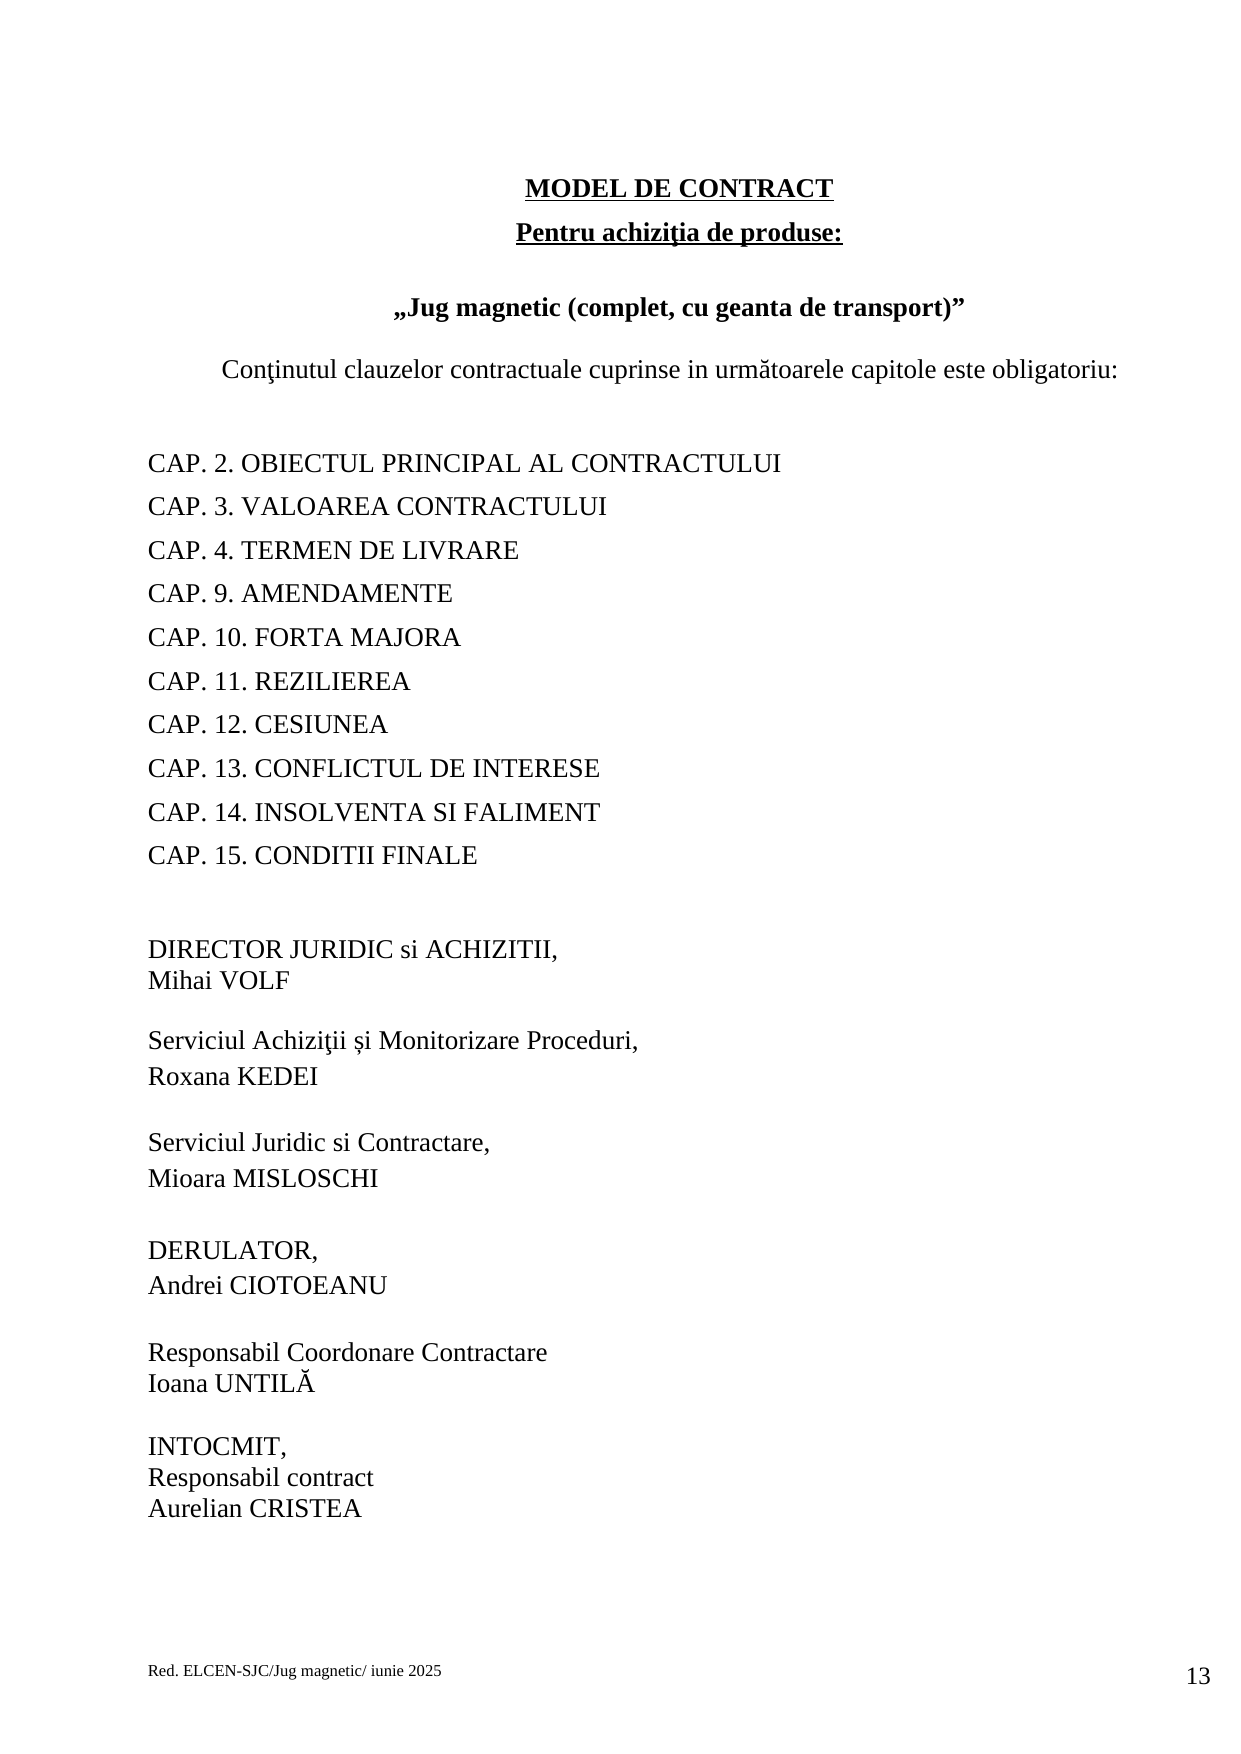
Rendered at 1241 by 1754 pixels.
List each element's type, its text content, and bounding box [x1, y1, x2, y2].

text Responsabil contract [148, 1461, 1211, 1492]
text DIRECTOR JURIDIC si ACHIZITII, [148, 933, 1211, 964]
text Serviciul Juridic si Contractare, [148, 1127, 1211, 1158]
text CAP. 9. AMENDAMENTE [148, 578, 1211, 609]
subtitle MODEL DE CONTRACT [148, 172, 1211, 204]
text Mioara MISLOSCHI [148, 1162, 1211, 1193]
text Serviciul Achiziţii și Monitorizare Proceduri, [148, 1024, 1211, 1055]
text Roxana KEDEI [148, 1060, 1211, 1091]
text CAP. 3. VALOAREA CONTRACTULUI [148, 490, 1211, 521]
text CAP. 15. CONDITII FINALE [148, 839, 1211, 871]
text Ioana UNTILĂ [148, 1367, 1211, 1399]
text CAP. 11. REZILIEREA [148, 665, 1211, 696]
text CAP. 10. FORTA MAJORA [148, 621, 1211, 652]
text CAP. 2. OBIECTUL PRINCIPAL AL CONTRACTULUI [148, 447, 1211, 478]
text CAP. 12. CESIUNEA [148, 708, 1211, 740]
text CAP. 4. TERMEN DE LIVRARE [148, 534, 1211, 565]
text CAP. 14. INSOLVENTA SI FALIMENT [148, 796, 1211, 827]
subtitle Pentru achiziţia de produse: [148, 216, 1211, 247]
text CAP. 13. CONFLICTUL DE INTERESE [148, 752, 1211, 783]
text Aurelian CRISTEA [148, 1492, 1211, 1523]
text Mihai VOLF [148, 964, 1211, 995]
text „Jug magnetic (complet, cu geanta de transport)” [148, 291, 1211, 322]
text Andrei CIOTOEANU [148, 1269, 1211, 1301]
text Intocmit, [148, 1430, 1211, 1461]
text DERULATOR, [148, 1234, 1211, 1265]
text Responsabil Coordonare Contractare [148, 1336, 1211, 1367]
text Conţinutul clauzelor contractuale cuprinse in următoarele capitole este obligatoriu: [148, 353, 1211, 384]
